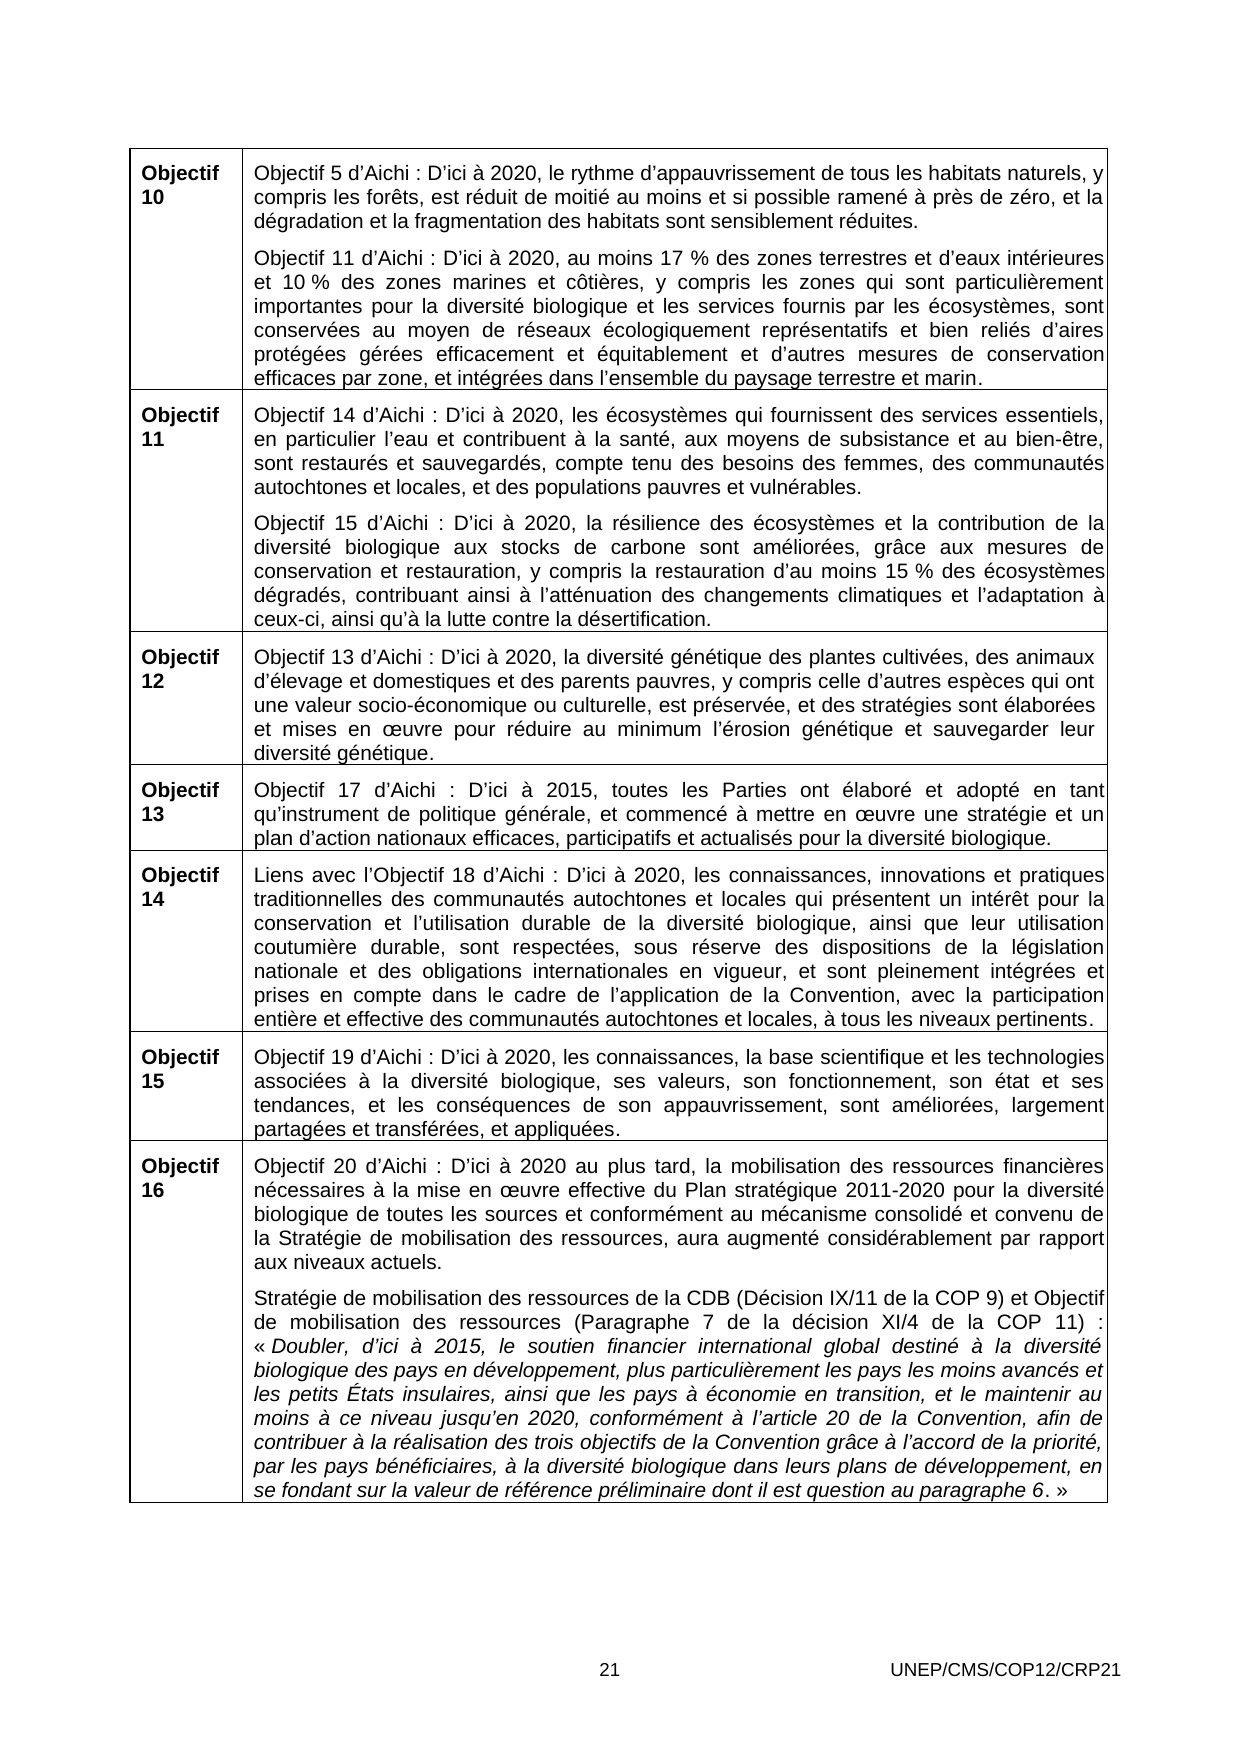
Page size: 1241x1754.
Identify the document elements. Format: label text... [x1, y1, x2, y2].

table_cell Objectif 16 [131, 1141, 242, 1502]
table_cell Objectif 20 d’Aichi : D’ici à 2020 au plus tard, la mobilisation des ressources financières nécessaires à la mise en œuvre effective du Plan stratégique 2011-2020 pour la diversité biologique de toutes les sources et conformément au mécanisme consolidé et convenu de la Stratégie de mobilisation des ressources, aura augmenté considérablement par rapport aux niveaux actuels. Stratégie de mobilisation des ressources de la CDB (Décision IX/11 de la COP 9) et Objectif de mobilisation des ressources (Paragraphe 7 de la décision XI/4 de la COP 11) : « Doubler, d’ici à 2015, le soutien financier international global destiné à la diversité biologique des pays en développement, plus particulièrement les pays les moins avancés et les petits États insulaires, ainsi que les pays à économie en transition, et le maintenir au moins à ce niveau jusqu’en 2020, conformément à l’article 20 de la Convention, afin de contribuer à la réalisation des trois objectifs de la Convention grâce à l’accord de la priorité, par les pays bénéficiaires, à la diversité biologique dans leurs plans de développement, en se fondant sur la valeur de référence préliminaire dont il est question au paragraphe 6. » [243, 1141, 1107, 1502]
table_cell Objectif 15 [131, 1032, 242, 1140]
table_cell Objectif 5 d’Aichi : D’ici à 2020, le rythme d’appauvrissement de tous les habitats naturels, y compris les forêts, est réduit de moitié au moins et si possible ramené à près de zéro, et la dégradation et la fragmentation des habitats sont sensiblement réduites. Objectif 11 d’Aichi : D’ici à 2020, au moins 17 % des zones terrestres et d’eaux intérieures et 10 % des zones marines et côtières, y compris les zones qui sont particulièrement importantes pour la diversité biologique et les services fournis par les écosystèmes, sont conservées au moyen de réseaux écologiquement représentatifs et bien reliés d’aires protégées gérées efficacement et équitablement et d’autres mesures de conservation efficaces par zone, et intégrées dans l’ensemble du paysage terrestre et marin. [243, 149, 1107, 389]
table_cell Objectif 10 [131, 149, 242, 389]
table_cell Objectif 14 d’Aichi : D’ici à 2020, les écosystèmes qui fournissent des services essentiels, en particulier l’eau et contribuent à la santé, aux moyens de subsistance et au bien-être, sont restaurés et sauvegardés, compte tenu des besoins des femmes, des communautés autochtones et locales, et des populations pauvres et vulnérables. Objectif 15 d’Aichi : D’ici à 2020, la résilience des écosystèmes et la contribution de la diversité biologique aux stocks de carbone sont améliorées, grâce aux mesures de conservation et restauration, y compris la restauration d’au moins 15 % des écosystèmes dégradés, contribuant ainsi à l’atténuation des changements climatiques et l’adaptation à ceux-ci, ainsi qu’à la lutte contre la désertification. [243, 390, 1107, 631]
table_cell Objectif 13 d’Aichi : D’ici à 2020, la diversité génétique des plantes cultivées, des animaux d’élevage et domestiques et des parents pauvres, y compris celle d’autres espèces qui ont une valeur socio-économique ou culturelle, est préservée, et des stratégies sont élaborées et mises en œuvre pour réduire au minimum l’érosion génétique et sauvegarder leur diversité génétique. [243, 632, 1107, 764]
table_cell Objectif 11 [131, 390, 242, 631]
table_cell Objectif 17 d’Aichi : D’ici à 2015, toutes les Parties ont élaboré et adopté en tant qu’instrument de politique générale, et commencé à mettre en œuvre une stratégie et un plan d’action nationaux efficaces, participatifs et actualisés pour la diversité biologique. [243, 765, 1107, 850]
table_cell Objectif 19 d’Aichi : D’ici à 2020, les connaissances, la base scientifique et les technologies associées à la diversité biologique, ses valeurs, son fonctionnement, son état et ses tendances, et les conséquences de son appauvrissement, sont améliorées, largement partagées et transférées, et appliquées. [243, 1032, 1107, 1140]
table_cell Liens avec l’Objectif 18 d’Aichi : D’ici à 2020, les connaissances, innovations et pratiques traditionnelles des communautés autochtones et locales qui présentent un intérêt pour la conservation et l’utilisation durable de la diversité biologique, ainsi que leur utilisation coutumière durable, sont respectées, sous réserve des dispositions de la législation nationale et des obligations internationales en vigueur, et sont pleinement intégrées et prises en compte dans le cadre de l’application de la Convention, avec la participation entière et effective des communautés autochtones et locales, à tous les niveaux pertinents. [243, 851, 1107, 1031]
table_cell Objectif 12 [131, 632, 242, 764]
table_cell Objectif 14 [131, 851, 242, 1031]
table_cell Objectif 13 [131, 765, 242, 850]
